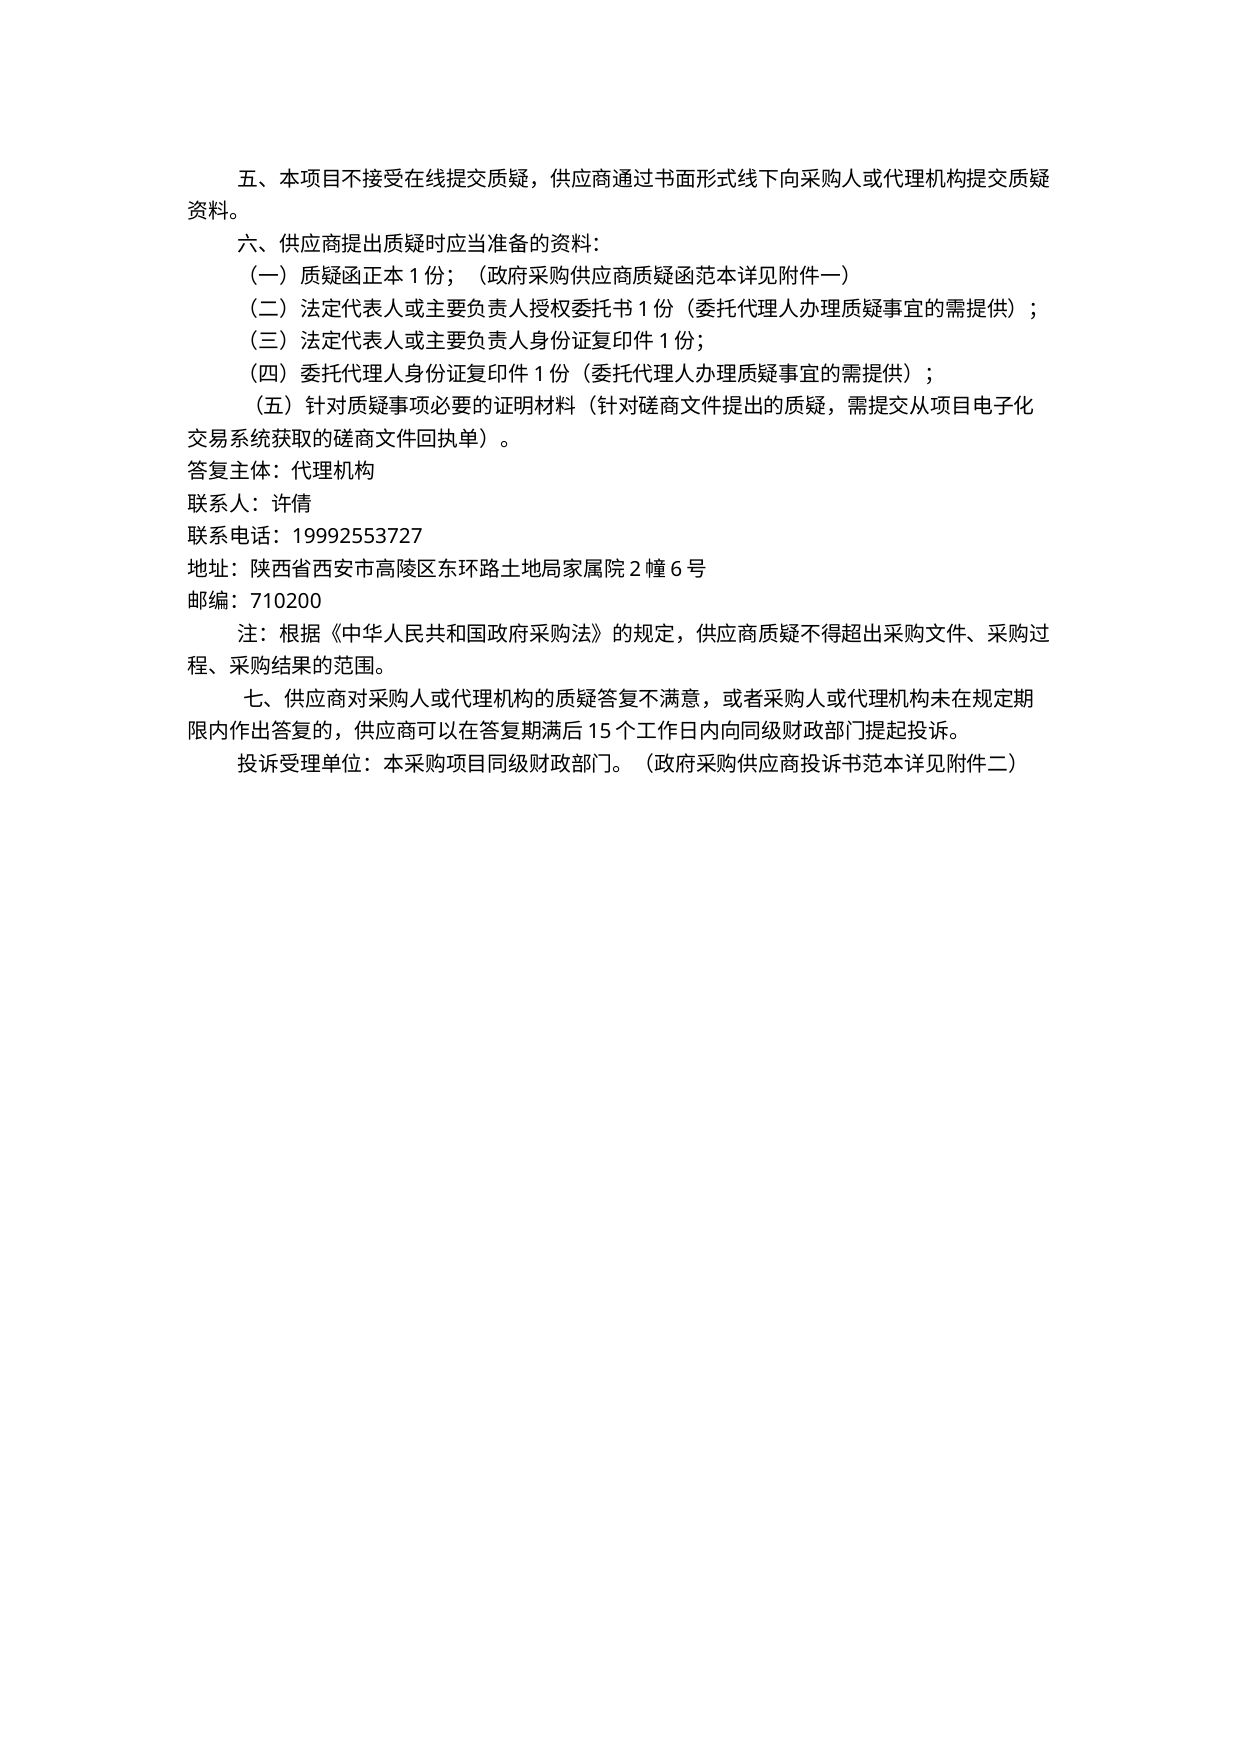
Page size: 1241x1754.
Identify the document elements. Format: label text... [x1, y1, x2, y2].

text 投诉受理单位：本采购项目同级财政部门。（政府采购供应商投诉书范本详见附件二） [187, 747, 1053, 779]
text 五、本项目不接受在线提交质疑，供应商通过书面形式线下向采购人或代理机构提交质疑资料。 [187, 162, 1053, 227]
text 注：根据《中华人民共和国政府采购法》的规定，供应商质疑不得超出采购文件、采购过程、采购结果的范围。 [187, 617, 1053, 682]
text 答复主体：代理机构 [187, 454, 1053, 487]
text （一）质疑函正本1份；（政府采购供应商质疑函范本详见附件一） [187, 259, 1053, 292]
text （五）针对质疑事项必要的证明材料（针对磋商文件提出的质疑，需提交从项目电子化交易系统获取的磋商文件回执单）。 [187, 389, 1053, 454]
text （三）法定代表人或主要负责人身份证复印件1份； [187, 324, 1053, 357]
text 联系电话：19992553727 [187, 519, 1053, 552]
text 七、供应商对采购人或代理机构的质疑答复不满意，或者采购人或代理机构未在规定期限内作出答复的，供应商可以在答复期满后15个工作日内向同级财政部门提起投诉。 [187, 682, 1053, 747]
text 地址：陕西省西安市高陵区东环路土地局家属院2幢6号 [187, 552, 1053, 584]
text 六、供应商提出质疑时应当准备的资料： [187, 227, 1053, 259]
text 邮编：710200 [187, 584, 1053, 617]
text （二）法定代表人或主要负责人授权委托书1份（委托代理人办理质疑事宜的需提供）； [187, 292, 1053, 324]
text 联系人：许倩 [187, 487, 1053, 519]
text （四）委托代理人身份证复印件1份（委托代理人办理质疑事宜的需提供）； [187, 357, 1053, 389]
